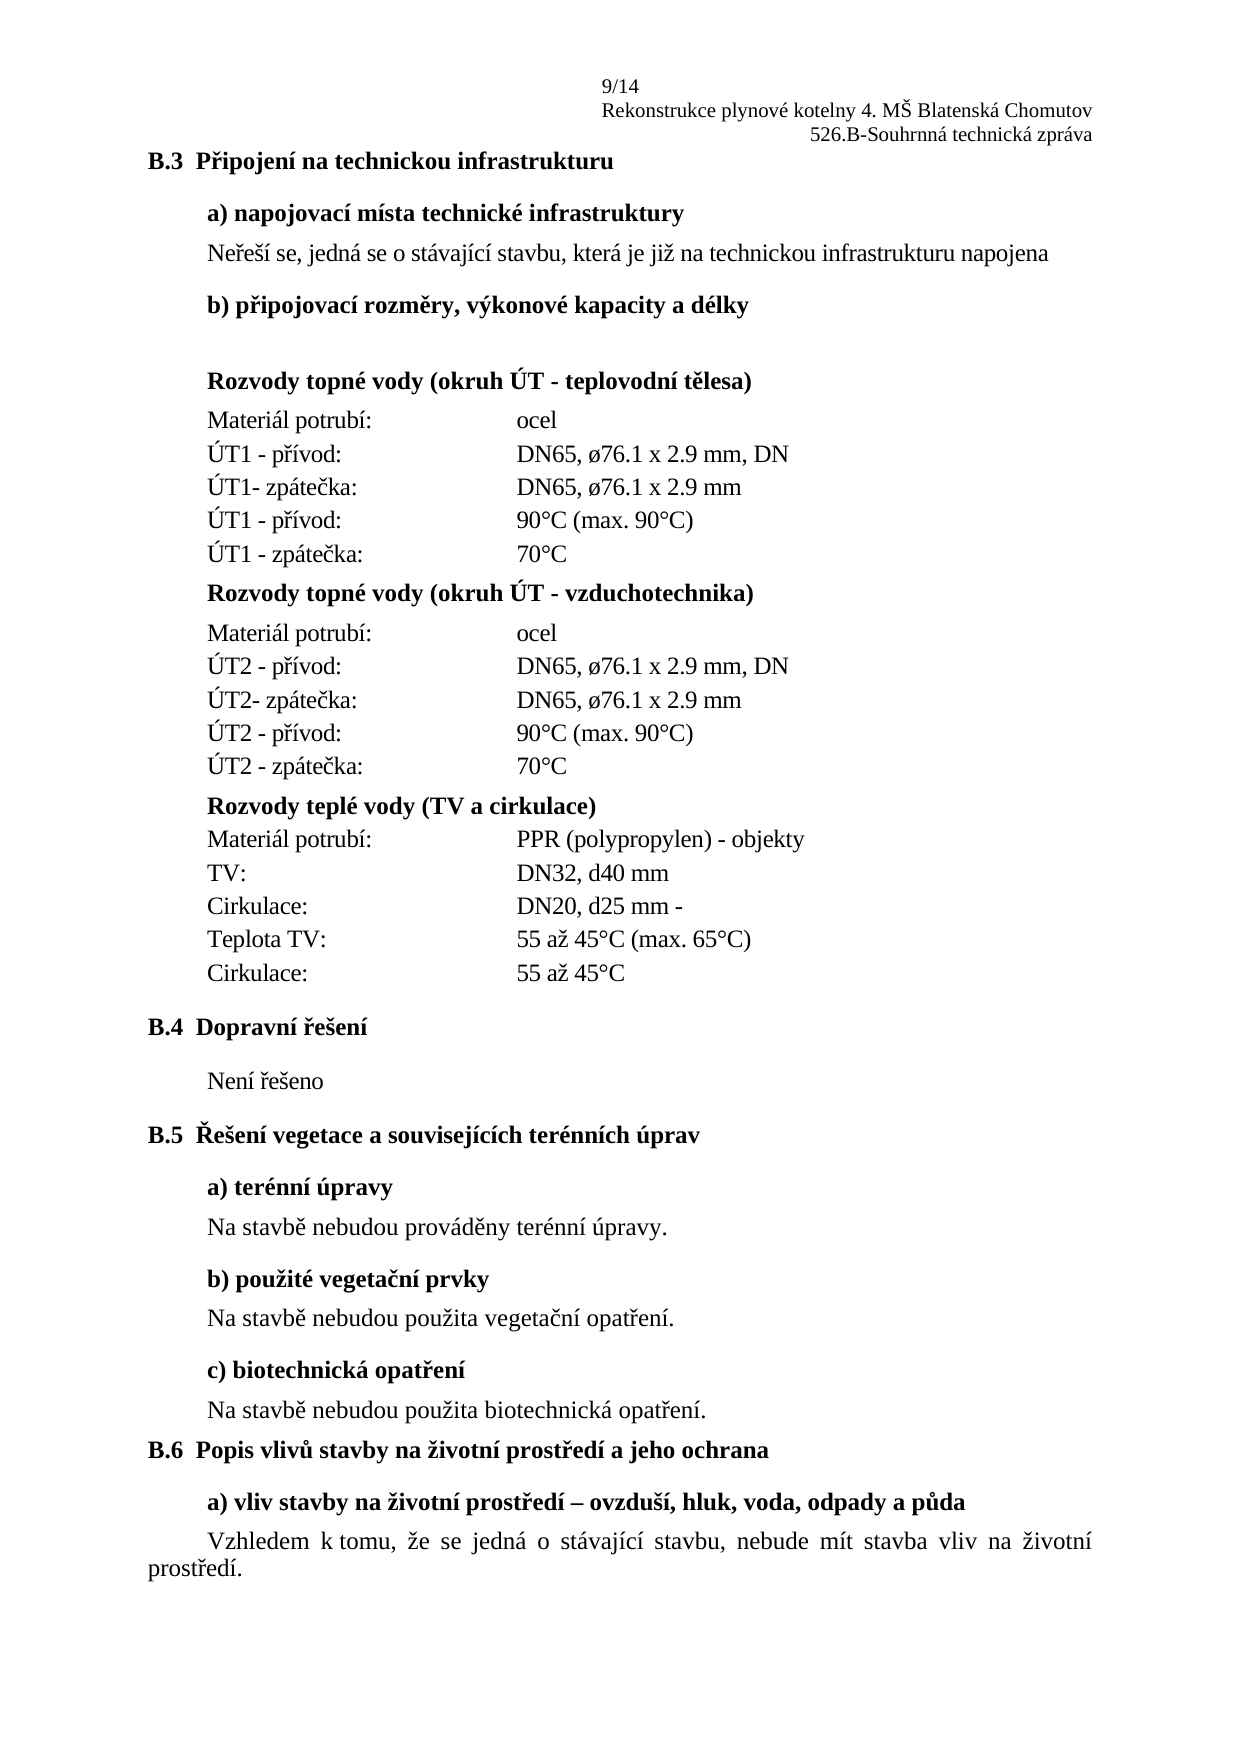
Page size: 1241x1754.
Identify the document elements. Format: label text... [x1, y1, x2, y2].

text Na stavbě nebudou použita biotechnická opatření. [148, 1397, 1092, 1424]
text ÚT2 - přívod: DN65, ø76.1 x 2.9 mm, DN [148, 653, 1092, 680]
text Cirkulace: DN20, d25 mm - [148, 893, 1092, 920]
text Rozvody topné vody (okruh ÚT - vzduchotechnika) [148, 580, 1092, 607]
subtitle B.5 Řešení vegetace a souvisejících terénních úprav [148, 1122, 1092, 1149]
subtitle B.4 Dopravní řešení [148, 1013, 1092, 1041]
subtitle b) připojovací rozměry, výkonové kapacity a délky [148, 291, 1092, 318]
text Materiál potrubí: PPR (polypropylen) - objekty [148, 826, 1092, 853]
text TV: DN32, d40 mm [148, 859, 1092, 886]
text ÚT2- zpátečka: DN65, ø76.1 x 2.9 mm [148, 686, 1092, 713]
text ÚT1- zpátečka: DN65, ø76.1 x 2.9 mm [148, 474, 1092, 501]
subtitle c) biotechnická opatření [148, 1357, 1092, 1384]
text Na stavbě nebudou použita vegetační opatření. [148, 1305, 1092, 1332]
subtitle B.6 Popis vlivů stavby na životní prostředí a jeho ochrana [148, 1436, 1092, 1463]
subtitle a) napojovací místa technické infrastruktury [148, 200, 1092, 227]
text Není řešeno [148, 1068, 1092, 1095]
text ÚT1 - zpátečka: 70°C [148, 541, 1092, 568]
text Rozvody teplé vody (TV a cirkulace) [148, 793, 1092, 820]
text Cirkulace: 55 až 45°C [148, 959, 1092, 986]
text ÚT1 - přívod: 90°C (max. 90°C) [148, 507, 1092, 534]
text Rozvody topné vody (okruh ÚT - teplovodní tělesa) [148, 368, 1092, 395]
text Vzhledem k tomu, že se jedná o stávající stavbu, nebude mít stavba vliv na životní prostředí. [148, 1528, 1092, 1582]
text Materiál potrubí: ocel [148, 407, 1092, 434]
text Neřeší se, jedná se o stávající stavbu, která je již na technickou infrastrukturu napojena [148, 239, 1092, 266]
subtitle a) vliv stavby na životní prostředí – ovzduší, hluk, voda, odpady a půda [148, 1488, 1092, 1516]
subtitle b) použité vegetační prvky [148, 1266, 1092, 1293]
subtitle a) terénní úpravy [148, 1174, 1092, 1201]
text Teplota TV: 55 až 45°C (max. 65°C) [148, 926, 1092, 953]
text ÚT2 - přívod: 90°C (max. 90°C) [148, 720, 1092, 747]
text Na stavbě nebudou prováděny terénní úpravy. [148, 1213, 1092, 1241]
text ÚT2 - zpátečka: 70°C [148, 753, 1092, 780]
text ÚT1 - přívod: DN65, ø76.1 x 2.9 mm, DN [148, 441, 1092, 468]
text Materiál potrubí: ocel [148, 620, 1092, 647]
subtitle B.3 Připojení na technickou infrastrukturu [148, 148, 1092, 175]
